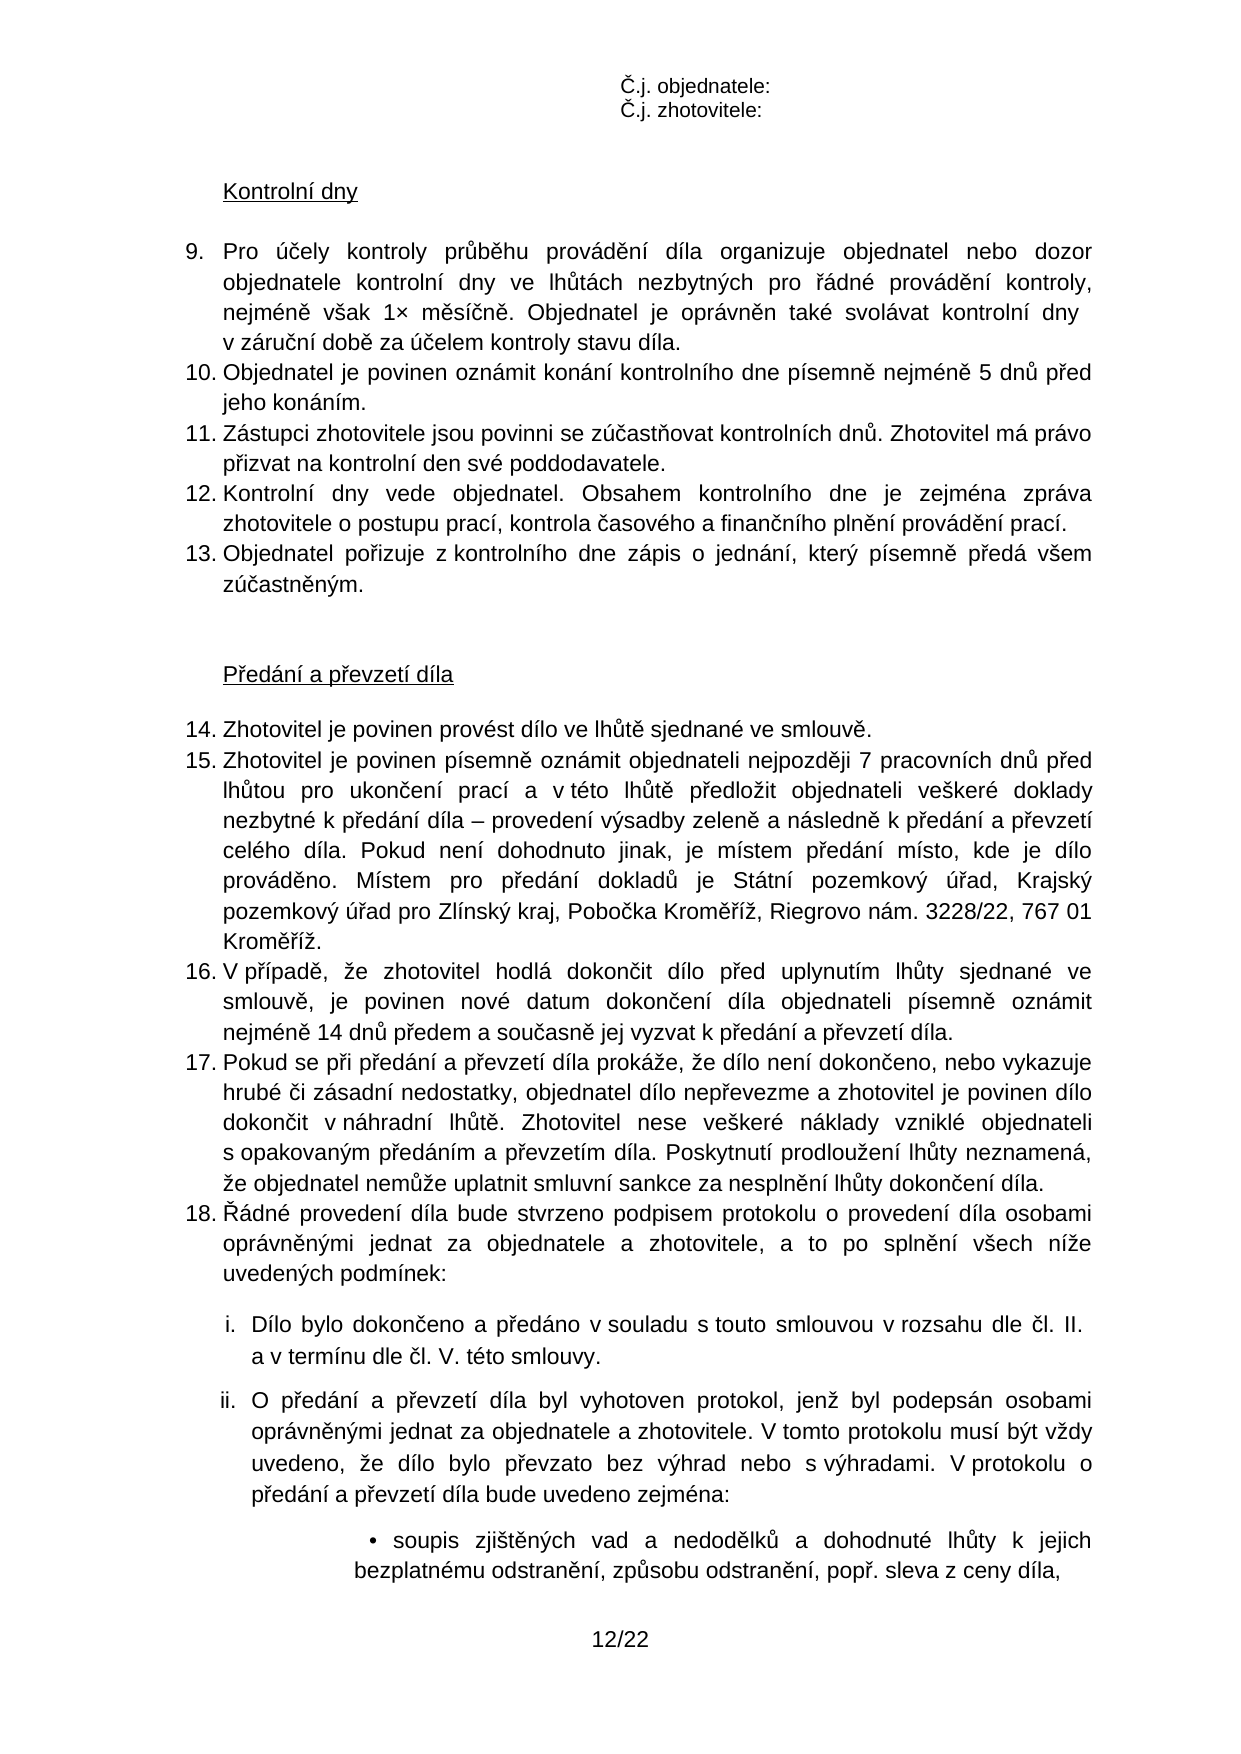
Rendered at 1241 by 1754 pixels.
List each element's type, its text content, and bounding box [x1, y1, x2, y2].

list Předání a převzetí díla [223, 661, 1093, 687]
list Objednatel je povinen oznámit konání kontrolního dne písemně nejméně 5 dnů před jeho konáním. [185, 359, 1093, 416]
list Zhotovitel je povinen písemně oznámit objednateli nejpozději 7 pracovních dnů před lhůtou pro ukončení prací a v této lhůtě předložit objednateli veškeré doklady nezbytné k předání díla – provedení výsadby zeleně a následně k předání a převzetí celého díla. Pokud není dohodnuto jinak, je místem předání místo, kde je dílo prováděno. Místem pro předání dokladů je Státní pozemkový úřad, Krajský pozemkový úřad pro Zlínský kraj, Pobočka Kroměříž, Riegrovo nám. 3228/22, 767 01 Kroměříž. [185, 747, 1093, 954]
list Objednatel pořizuje z kontrolního dne zápis o jednání, který písemně předá všem zúčastněným. [185, 540, 1093, 597]
list Zástupci zhotovitele jsou povinni se zúčastňovat kontrolních dnů. Zhotovitel má právo přizvat na kontrolní den své poddodavatele. [185, 419, 1093, 476]
text • soupis zjištěných vad a nedodělků a dohodnuté lhůty k jejich bezplatnému odstranění, způsobu odstranění, popř. sleva z ceny díla, [354, 1526, 1093, 1584]
list V případě, že zhotovitel hodlá dokončit dílo před uplynutím lhůty sjednané ve smlouvě, je povinen nové datum dokončení díla objednateli písemně oznámit nejméně 14 dnů předem a současně jej vyzvat k předání a převzetí díla. [185, 958, 1093, 1045]
list Pro účely kontroly průběhu provádění díla organizuje objednatel nebo dozor objednatele kontrolní dny ve lhůtách nezbytných pro řádné provádění kontroly, nejméně však 1× měsíčně. Objednatel je oprávněn také svolávat kontrolní dny v záruční době za účelem kontroly stavu díla. [185, 238, 1093, 355]
list Kontrolní dny vede objednatel. Obsahem kontrolního dne je zejména zpráva zhotovitele o postupu prací, kontrola časového a finančního plnění provádění prací. [185, 480, 1093, 536]
list Dílo bylo dokončeno a předáno v souladu s touto smlouvou v rozsahu dle čl. II. a v termínu dle čl. V. této smlouvy. [236, 1311, 1093, 1369]
list O předání a převzetí díla byl vyhotoven protokol, jenž byl podepsán osobami oprávněnými jednat za objednatele a zhotovitele. V tomto protokolu musí být vždy uvedeno, že dílo bylo převzato bez výhrad nebo s výhradami. V protokolu o předání a převzetí díla bude uvedeno zejména: [236, 1387, 1093, 1508]
list Pokud se při předání a převzetí díla prokáže, že dílo není dokončeno, nebo vykazuje hrubé či zásadní nedostatky, objednatel dílo nepřevezme a zhotovitel je povinen dílo dokončit v náhradní lhůtě. Zhotovitel nese veškeré náklady vzniklé objednateli s opakovaným předáním a převzetím díla. Poskytnutí prodloužení lhůty neznamená, že objednatel nemůže uplatnit smluvní sankce za nesplnění lhůty dokončení díla. [185, 1049, 1093, 1196]
list Kontrolní dny [223, 178, 1093, 204]
list Řádné provedení díla bude stvrzeno podpisem protokolu o provedení díla osobami oprávněnými jednat za objednatele a zhotovitele, a to po splnění všech níže uvedených podmínek: [185, 1200, 1093, 1286]
list Zhotovitel je povinen provést dílo ve lhůtě sjednané ve smlouvě. [185, 716, 1093, 743]
